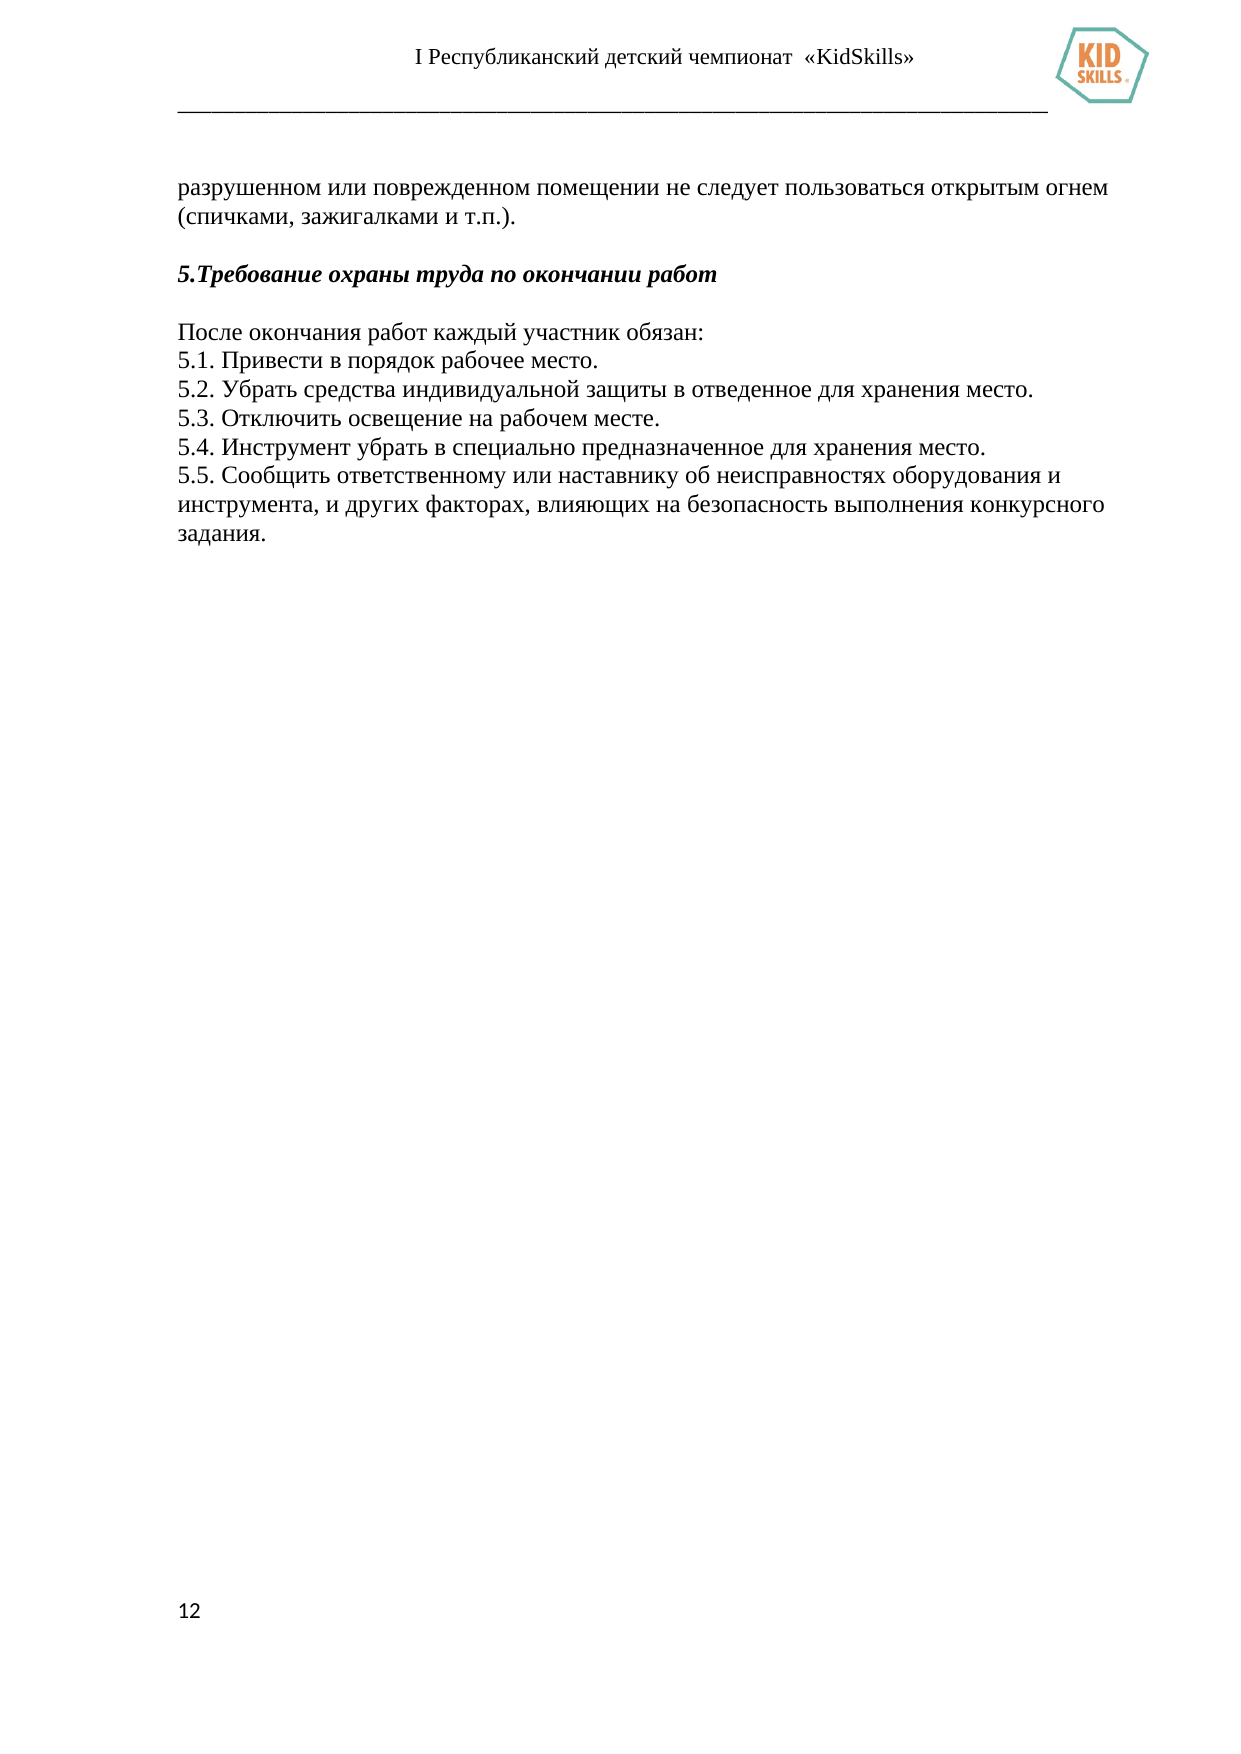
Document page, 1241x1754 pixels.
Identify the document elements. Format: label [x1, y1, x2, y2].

picture [1046, 9, 1153, 116]
